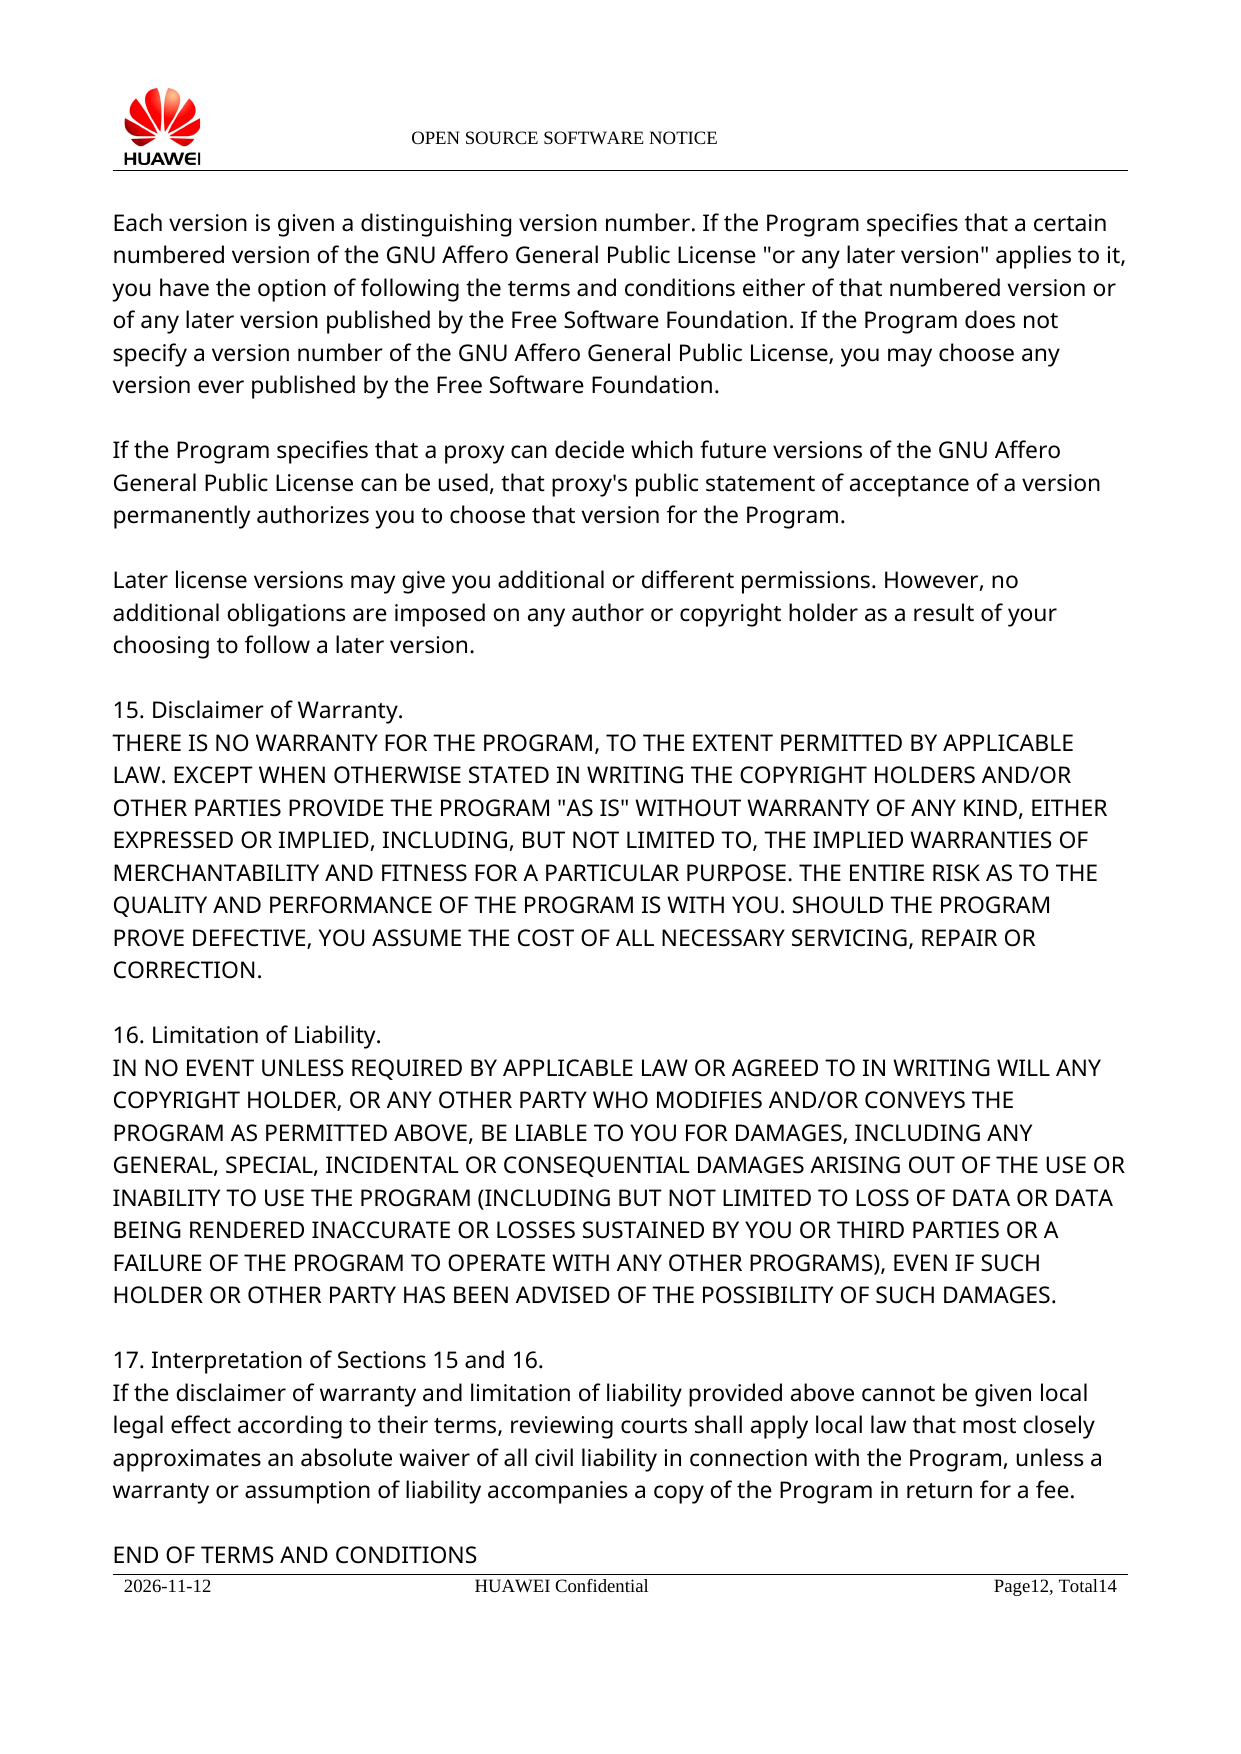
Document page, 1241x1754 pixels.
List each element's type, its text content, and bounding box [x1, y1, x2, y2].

text END OF TERMS AND CONDITIONS [112, 1539, 1128, 1571]
text 15. Disclaimer of Warranty. [112, 694, 1128, 726]
text IN NO EVENT UNLESS REQUIRED BY APPLICABLE LAW OR AGREED TO IN WRITING WILL ANY COPYRIGHT HOLDER, OR ANY OTHER PARTY WHO MODIFIES AND/OR CONVEYS THE PROGRAM AS PERMITTED ABOVE, BE LIABLE TO YOU FOR DAMAGES, INCLUDING ANY GENERAL, SPECIAL, INCIDENTAL OR CONSEQUENTIAL DAMAGES ARISING OUT OF THE USE OR INABILITY TO USE THE PROGRAM (INCLUDING BUT NOT LIMITED TO LOSS OF DATA OR DATA BEING RENDERED INACCURATE OR LOSSES SUSTAINED BY YOU OR THIRD PARTIES OR A FAILURE OF THE PROGRAM TO OPERATE WITH ANY OTHER PROGRAMS), EVEN IF SUCH HOLDER OR OTHER PARTY HAS BEEN ADVISED OF THE POSSIBILITY OF SUCH DAMAGES. [112, 1051, 1128, 1311]
text If the disclaimer of warranty and limitation of liability provided above cannot be given local legal effect according to their terms, reviewing courts shall apply local law that most closely approximates an absolute waiver of all civil liability in connection with the Program, unless a warranty or assumption of liability accompanies a copy of the Program in return for a fee. [112, 1376, 1128, 1506]
text Each version is given a distinguishing version number. If the Program specifies that a certain numbered version of the GNU Affero General Public License "or any later version" applies to it, you have the option of following the terms and conditions either of that numbered version or of any later version published by the Free Software Foundation. If the Program does not specify a version number of the GNU Affero General Public License, you may choose any version ever published by the Free Software Foundation. [112, 206, 1128, 401]
text If the Program specifies that a proxy can decide which future versions of the GNU Affero General Public License can be used, that proxy's public statement of acceptance of a version permanently authorizes you to choose that version for the Program. [112, 434, 1128, 531]
text 16. Limitation of Liability. [112, 1019, 1128, 1051]
text Later license versions may give you additional or different permissions. However, no additional obligations are imposed on any author or copyright holder as a result of your choosing to follow a later version. [112, 564, 1128, 661]
picture [124, 88, 201, 165]
text THERE IS NO WARRANTY FOR THE PROGRAM, TO THE EXTENT PERMITTED BY APPLICABLE LAW. EXCEPT WHEN OTHERWISE STATED IN WRITING THE COPYRIGHT HOLDERS AND/OR OTHER PARTIES PROVIDE THE PROGRAM "AS IS" WITHOUT WARRANTY OF ANY KIND, EITHER EXPRESSED OR IMPLIED, INCLUDING, BUT NOT LIMITED TO, THE IMPLIED WARRANTIES OF MERCHANTABILITY AND FITNESS FOR A PARTICULAR PURPOSE. THE ENTIRE RISK AS TO THE QUALITY AND PERFORMANCE OF THE PROGRAM IS WITH YOU. SHOULD THE PROGRAM PROVE DEFECTIVE, YOU ASSUME THE COST OF ALL NECESSARY SERVICING, REPAIR OR CORRECTION. [112, 726, 1128, 986]
text 17. Interpretation of Sections 15 and 16. [112, 1344, 1128, 1376]
